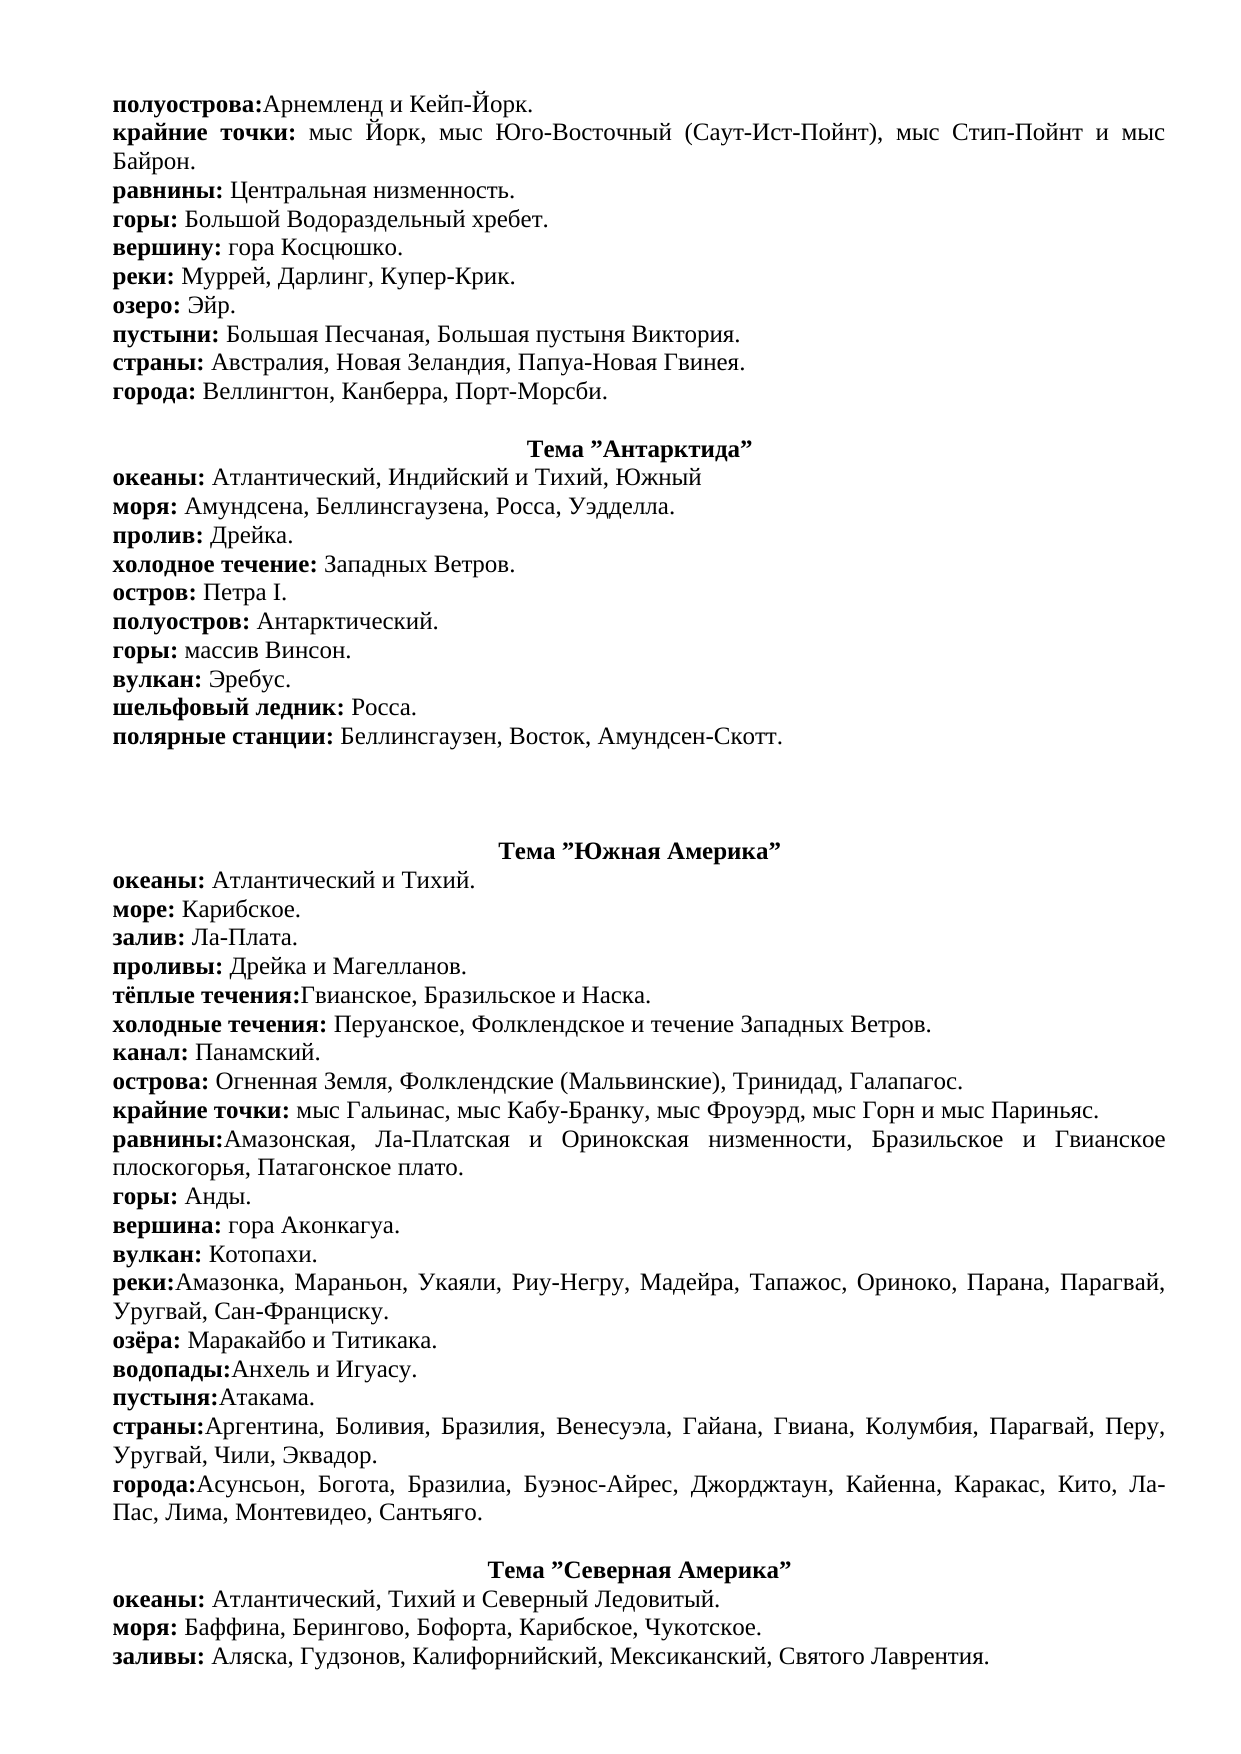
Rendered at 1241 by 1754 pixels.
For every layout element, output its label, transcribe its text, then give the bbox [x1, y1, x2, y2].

text залив: Ла-Плата. [112, 922, 1167, 951]
text холодные течения: Перуанское, Фолклендское и течение Западных Ветров. [112, 1009, 1167, 1037]
text Тема ”Северная Америка” [112, 1555, 1167, 1584]
text пролив: Дрейка. [112, 520, 1167, 549]
text равнины: Центральная низменность. [112, 175, 1167, 204]
text моря: Баффина, Берингово, Бофорта, Карибское, Чукотское. [112, 1612, 1167, 1641]
text крайние точки: мыс Гальинас, мыс Кабу-Бранку, мыс Фроуэрд, мыс Горн и мыс Париньяс. [112, 1095, 1167, 1124]
text океаны: Атлантический и Тихий. [112, 865, 1167, 894]
text реки:Амазонка, Мараньон, Укаяли, Риу-Негру, Мадейра, Тапажос, Ориноко, Парана, Парагвай, Уругвай, Сан-Франциску. [112, 1267, 1167, 1325]
text пустыни: Большая Песчаная, Большая пустыня Виктория. [112, 319, 1167, 347]
text проливы: Дрейка и Магелланов. [112, 951, 1167, 980]
text Тема ”Южная Америка” [112, 836, 1167, 865]
text пустыня:Атакама. [112, 1382, 1167, 1411]
text города: Веллингтон, Канберра, Порт-Морсби. [112, 376, 1167, 405]
text шельфовый ледник: Росса. [112, 692, 1167, 721]
text Тема ”Антарктида” [112, 434, 1167, 462]
text острова: Огненная Земля, Фолклендские (Мальвинские), Тринидад, Галапагос. [112, 1066, 1167, 1095]
text полярные станции: Беллинсгаузен, Восток, Амундсен-Скотт. [112, 721, 1167, 750]
text горы: массив Винсон. [112, 635, 1167, 664]
text остров: Петра I. [112, 577, 1167, 606]
text холодное течение: Западных Ветров. [112, 549, 1167, 577]
text полуостров: Антарктический. [112, 606, 1167, 635]
text равнины:Амазонская, Ла-Платская и Оринокская низменности, Бразильское и Гвианское плоскогорья, Патагонское плато. [112, 1124, 1167, 1181]
text реки: Муррей, Дарлинг, Купер-Крик. [112, 261, 1167, 290]
text полуострова:Арнемленд и Кейп-Йорк. [112, 89, 1167, 117]
text страны:Аргентина, Боливия, Бразилия, Венесуэла, Гайана, Гвиана, Колумбия, Парагвай, Перу, Уругвай, Чили, Эквадор. [112, 1411, 1167, 1469]
text озёра: Маракайбо и Титикака. [112, 1325, 1167, 1354]
text озеро: Эйр. [112, 290, 1167, 319]
text канал: Панамский. [112, 1037, 1167, 1066]
text океаны: Атлантический, Индийский и Тихий, Южный [112, 462, 1167, 491]
text водопады:Анхель и Игуасу. [112, 1354, 1167, 1382]
text горы: Большой Водораздельный хребет. [112, 204, 1167, 232]
text крайние точки: мыс Йорк, мыс Юго-Восточный (Саут-Ист-Пойнт), мыс Стип-Пойнт и мыс Байрон. [112, 117, 1167, 175]
text вершина: гора Аконкагуа. [112, 1210, 1167, 1239]
text тёплые течения:Гвианское, Бразильское и Наска. [112, 980, 1167, 1009]
text моря: Амундсена, Беллинсгаузена, Росса, Уэдделла. [112, 491, 1167, 520]
text заливы: Аляска, Гудзонов, Калифорнийский, Мексиканский, Святого Лаврентия. [112, 1641, 1167, 1670]
text горы: Анды. [112, 1181, 1167, 1210]
text море: Карибское. [112, 894, 1167, 922]
text вулкан: Котопахи. [112, 1239, 1167, 1267]
text вулкан: Эребус. [112, 664, 1167, 692]
text города:Асунсьон, Богота, Бразилиа, Буэнос-Айрес, Джорджтаун, Кайенна, Каракас, Кито, Ла-Пас, Лима, Монтевидео, Сантьяго. [112, 1469, 1167, 1526]
text страны: Австралия, Новая Зеландия, Папуа-Новая Гвинея. [112, 347, 1167, 376]
text океаны: Атлантический, Тихий и Северный Ледовитый. [112, 1584, 1167, 1612]
text вершину: гора Косцюшко. [112, 232, 1167, 261]
